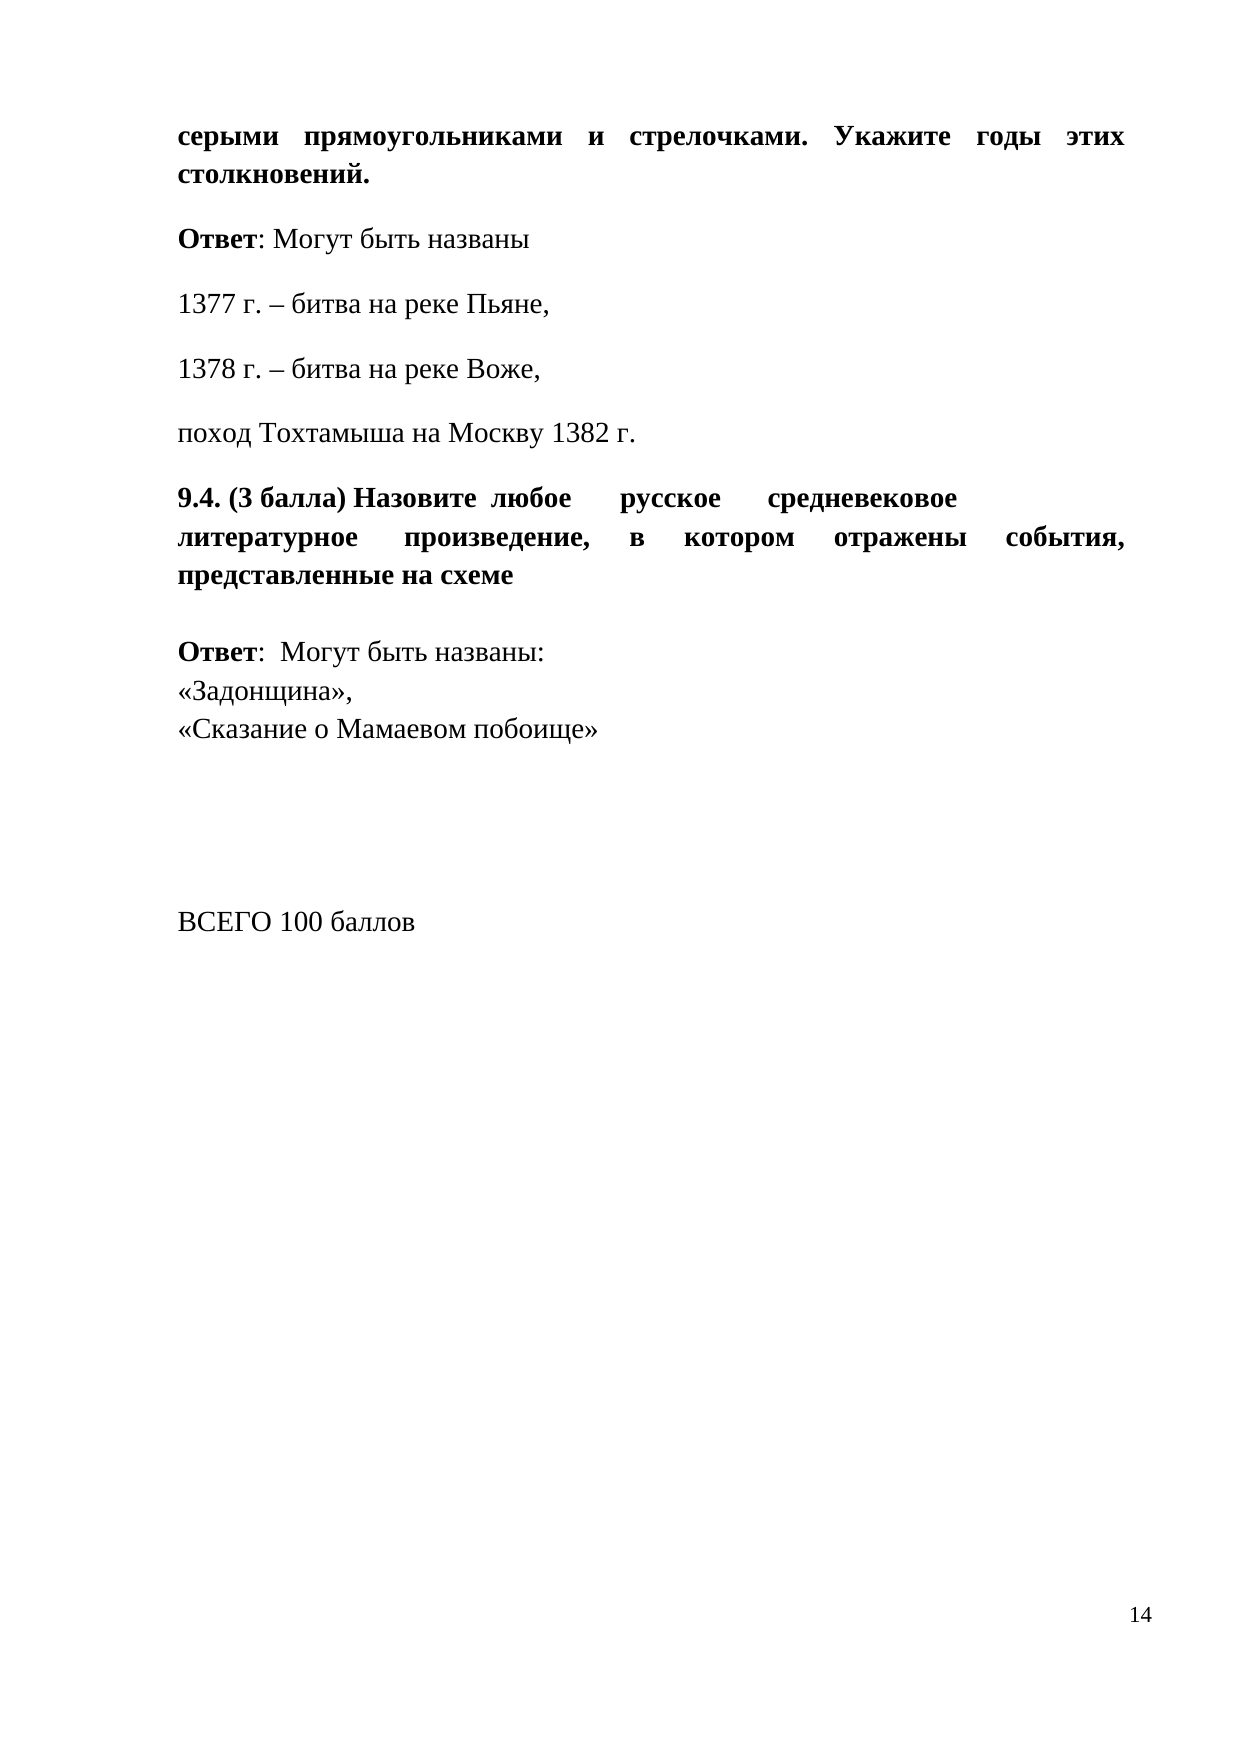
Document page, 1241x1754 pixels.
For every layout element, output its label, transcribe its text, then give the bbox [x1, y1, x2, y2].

text Ответ: Могут быть названы [177, 221, 1125, 255]
text «Задонщина», [177, 673, 1152, 706]
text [177, 118, 1125, 190]
text 1377 г. – битва на реке Пьяне, [177, 286, 1125, 319]
text «Сказание о Мамаевом побоище» [177, 711, 1152, 745]
text ВСЕГО 100 баллов [177, 904, 1152, 938]
text Ответ: Могут быть названы: [177, 634, 1152, 668]
text 1378 г. – битва на реке Воже, [177, 351, 1125, 384]
text поход Тохтамыша на Москву 1382 г. [177, 415, 1125, 449]
text 9.4. (3 балла) Назовите любое русское средневековое литературное произведение, в котором отражены события, представленные на схеме [177, 480, 1125, 591]
